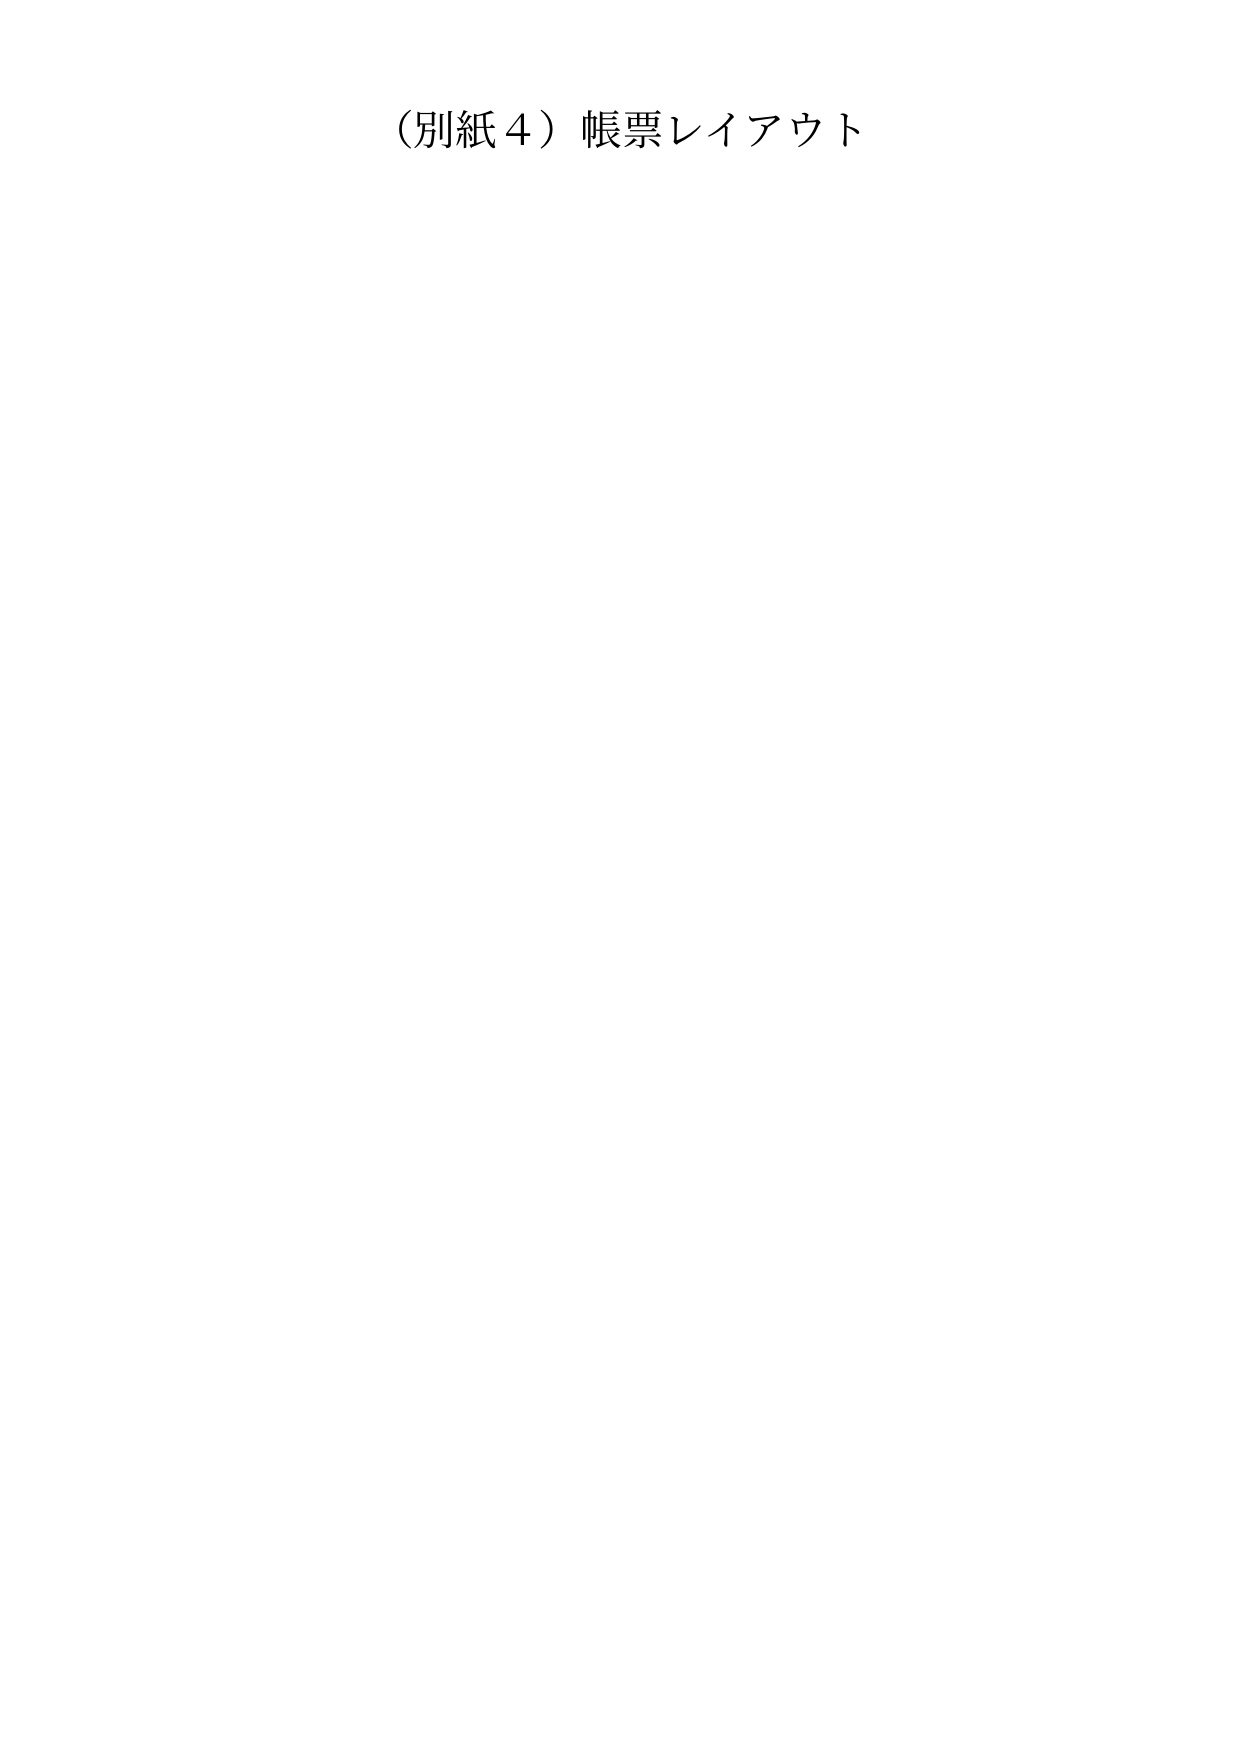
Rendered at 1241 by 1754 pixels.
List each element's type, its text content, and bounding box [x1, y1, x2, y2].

text （別紙４）帳票レイアウト [75, 89, 1165, 164]
